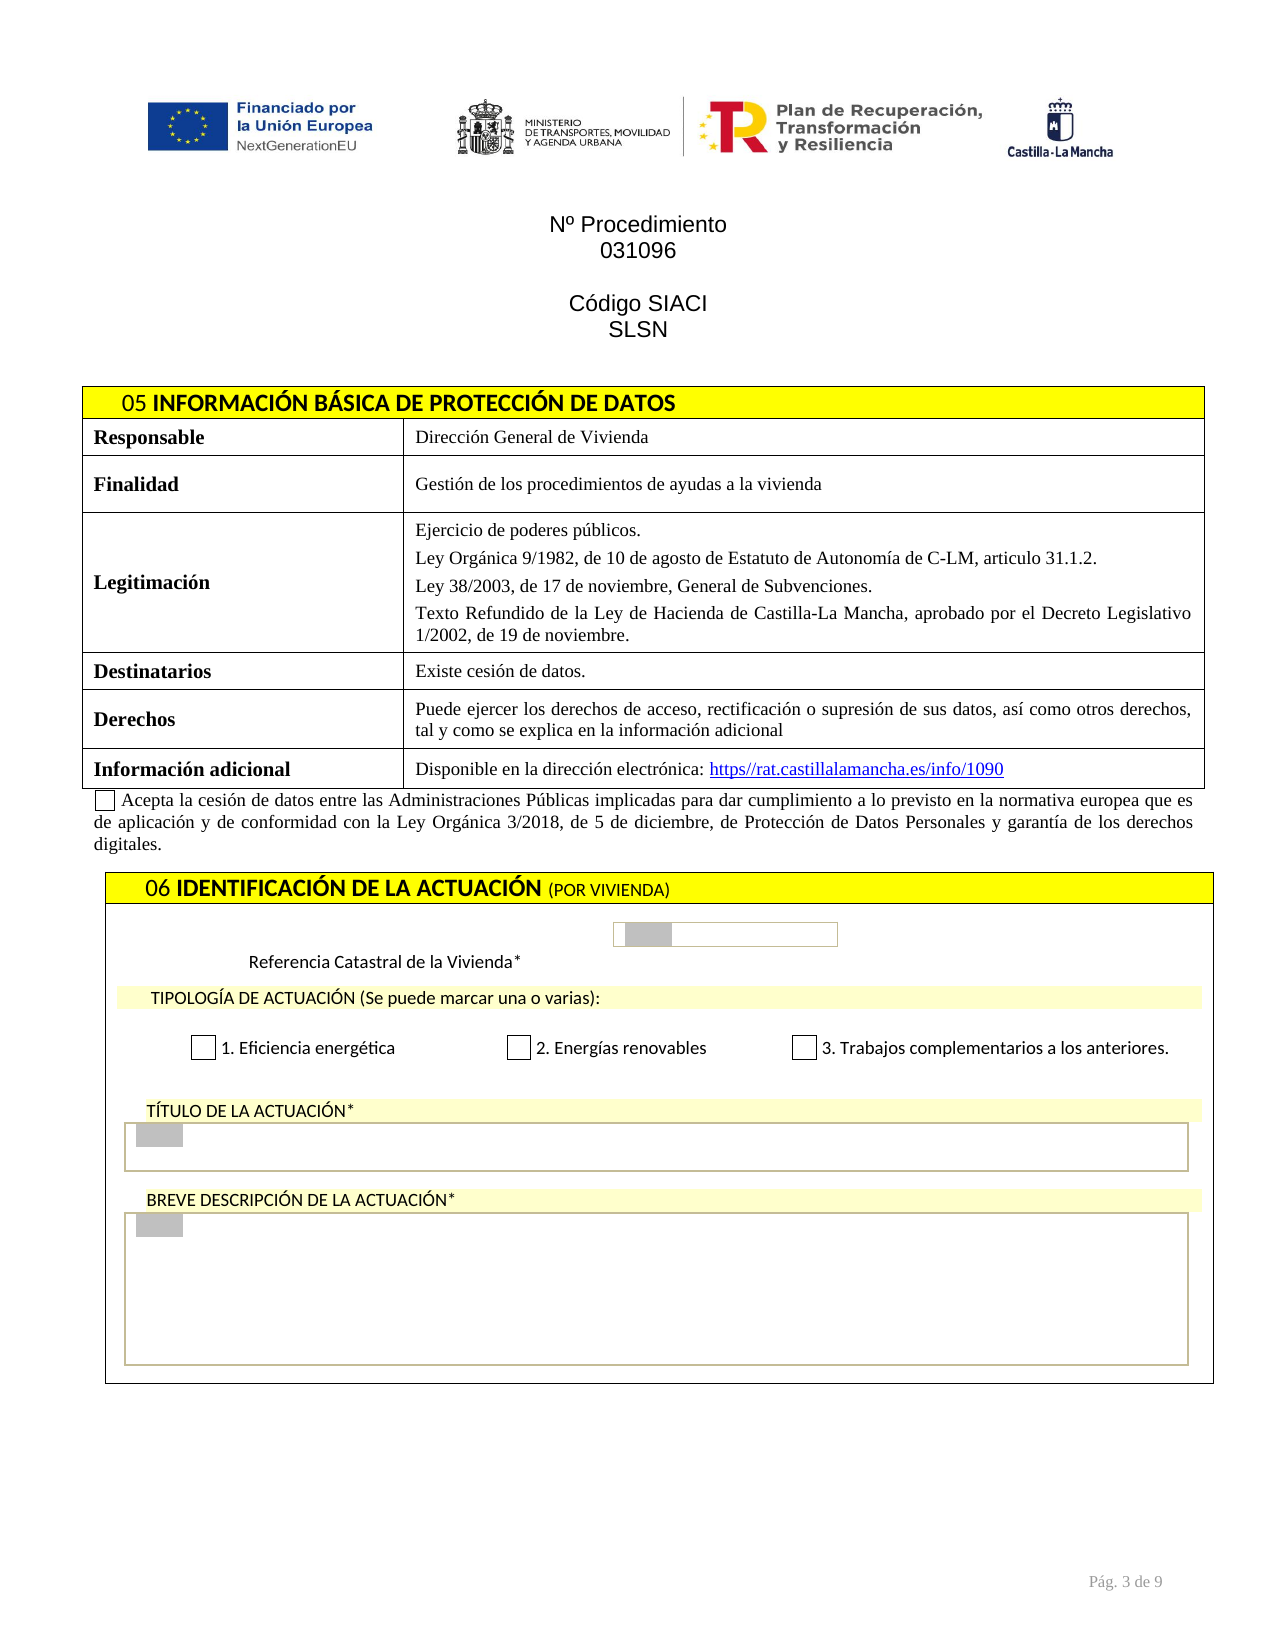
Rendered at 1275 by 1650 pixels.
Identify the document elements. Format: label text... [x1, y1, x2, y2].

picture [93, 37, 1161, 211]
table_cell Responsable [83, 419, 403, 455]
text Acepta la cesión de datos entre las Administraciones Públicas implicadas para dar cumplimiento a lo previsto en la normativa europea que es de aplicación y de conformidad con la Ley Orgánica 3/2018, de 5 de diciembre, de Protección de Datos Personales y garantía de los derechos digitales. [94, 789, 1196, 854]
table_cell Puede ejercer los derechos de acceso, rectificación o supresión de sus datos, así como otros derechos, tal y como se explica en la información adicional [404, 690, 1204, 748]
table_cell Finalidad [83, 456, 403, 512]
table_cell Dirección General de Vivienda [404, 419, 1204, 455]
table_cell Destinatarios [83, 653, 403, 689]
table_cell Existe cesión de datos. [404, 653, 1204, 689]
table_cell Información adicional [83, 749, 403, 788]
table_cell Gestión de los procedimientos de ayudas a la vivienda [404, 456, 1204, 512]
table_cell TIPOLOGÍA DE ACTUACIÓN (Se puede marcar una o varias): 1. Eficiencia energética 2. Energías renovables 3. Trabajos complementarios a los anteriores. TÍTULO DE LA ACTUACIÓN* BREVE DESCRIPCIÓN DE LA ACTUACIÓN* [106, 904, 1213, 1383]
table_cell Disponible en la dirección electrónica: https//rat.castillalamancha.es/info/1090 [404, 749, 1204, 788]
table_header 05 INFORMACIÓN BÁSICA DE PROTECCIÓN DE DATOS [83, 387, 1204, 418]
table_cell Ejercicio de poderes públicos. Ley Orgánica 9/1982, de 10 de agosto de Estatuto de Autonomía de C-LM, articulo 31.1.2. Ley 38/2003, de 17 de noviembre, General de Subvenciones. Texto Refundido de la Ley de Hacienda de Castilla-La Mancha, aprobado por el Decreto Legislativo 1/2002, de 19 de noviembre. [404, 513, 1204, 652]
table_cell Derechos [83, 690, 403, 748]
table_cell Legitimación [83, 513, 403, 652]
table_header 06 IDENTIFICACIÓN DE LA ACTUACIÓN (POR VIVIENDA) [106, 873, 1213, 903]
